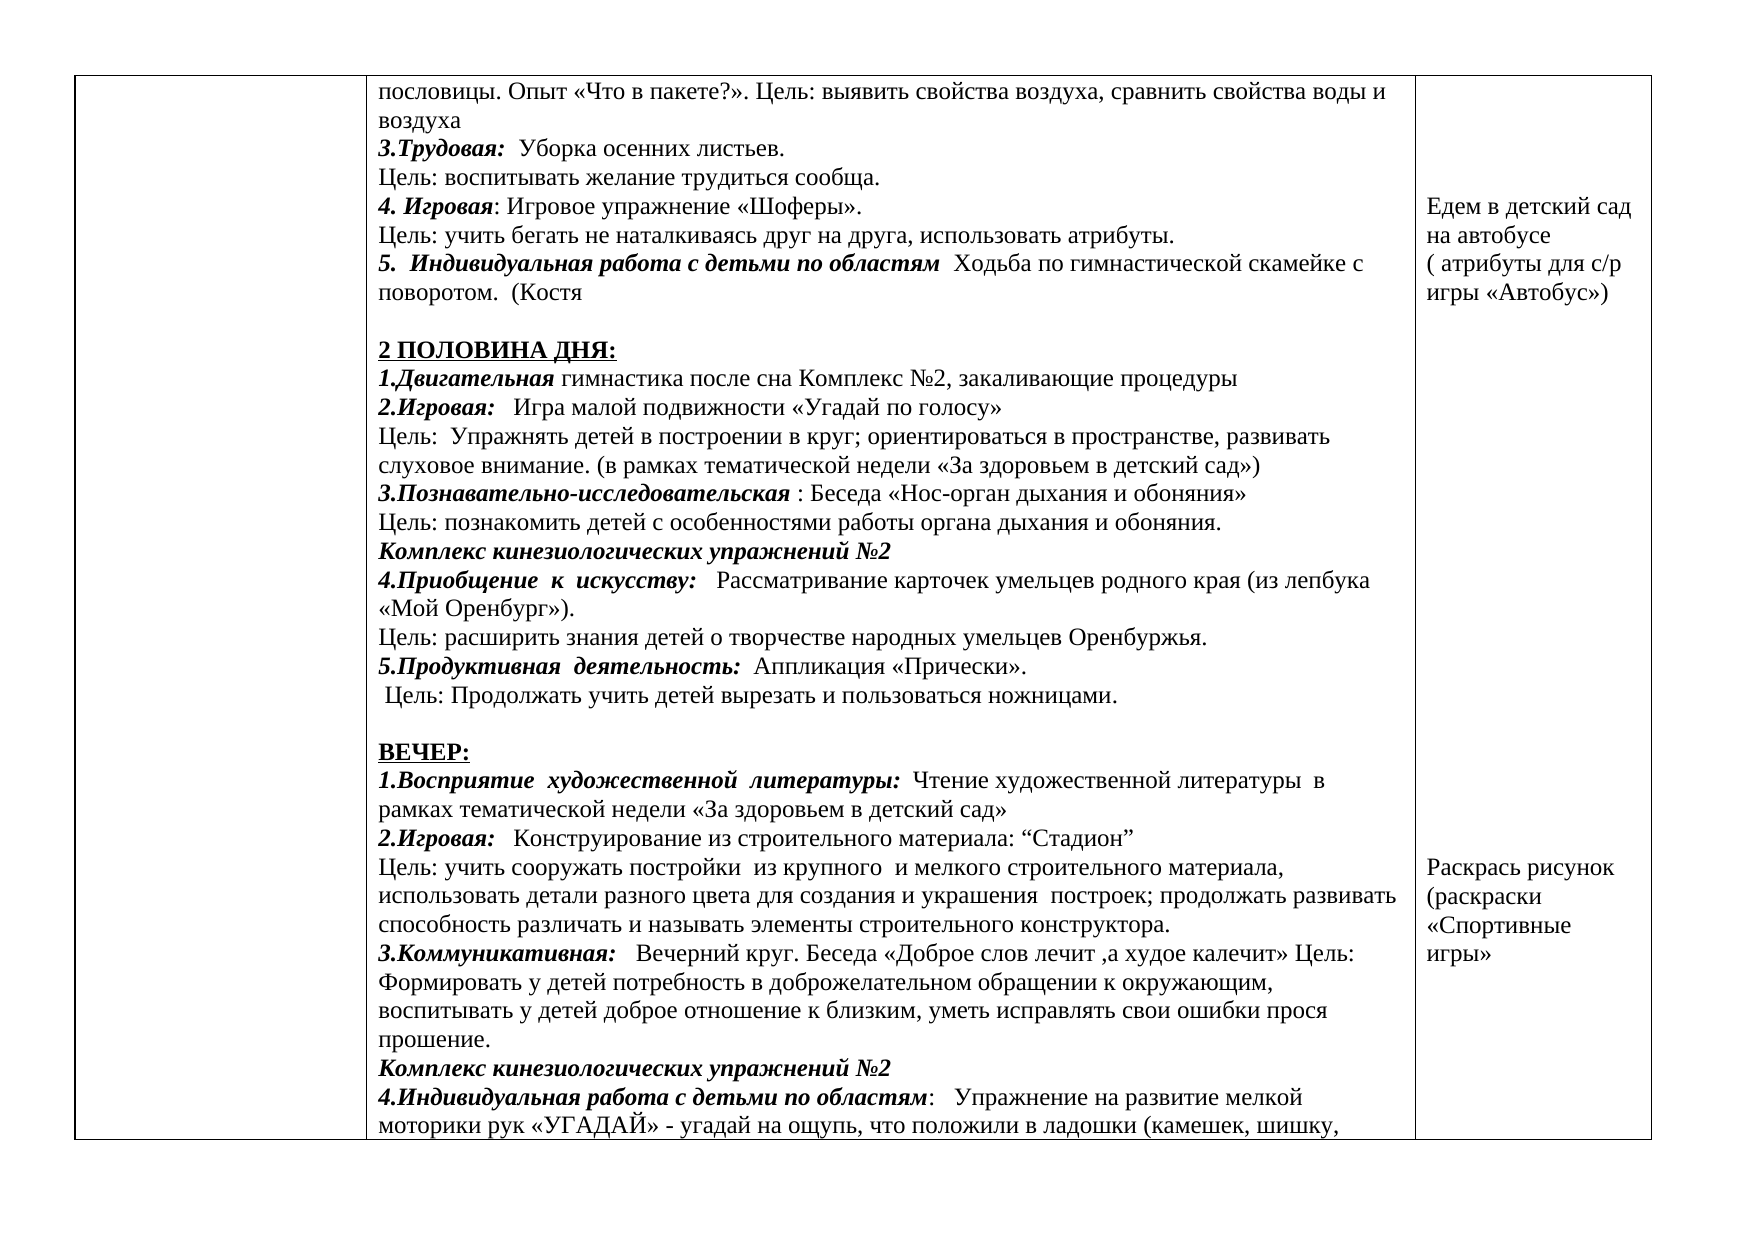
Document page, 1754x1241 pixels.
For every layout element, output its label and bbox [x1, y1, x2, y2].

table_cell [367, 76, 1415, 1139]
table_cell [1416, 76, 1651, 1139]
table_cell [76, 76, 366, 1139]
